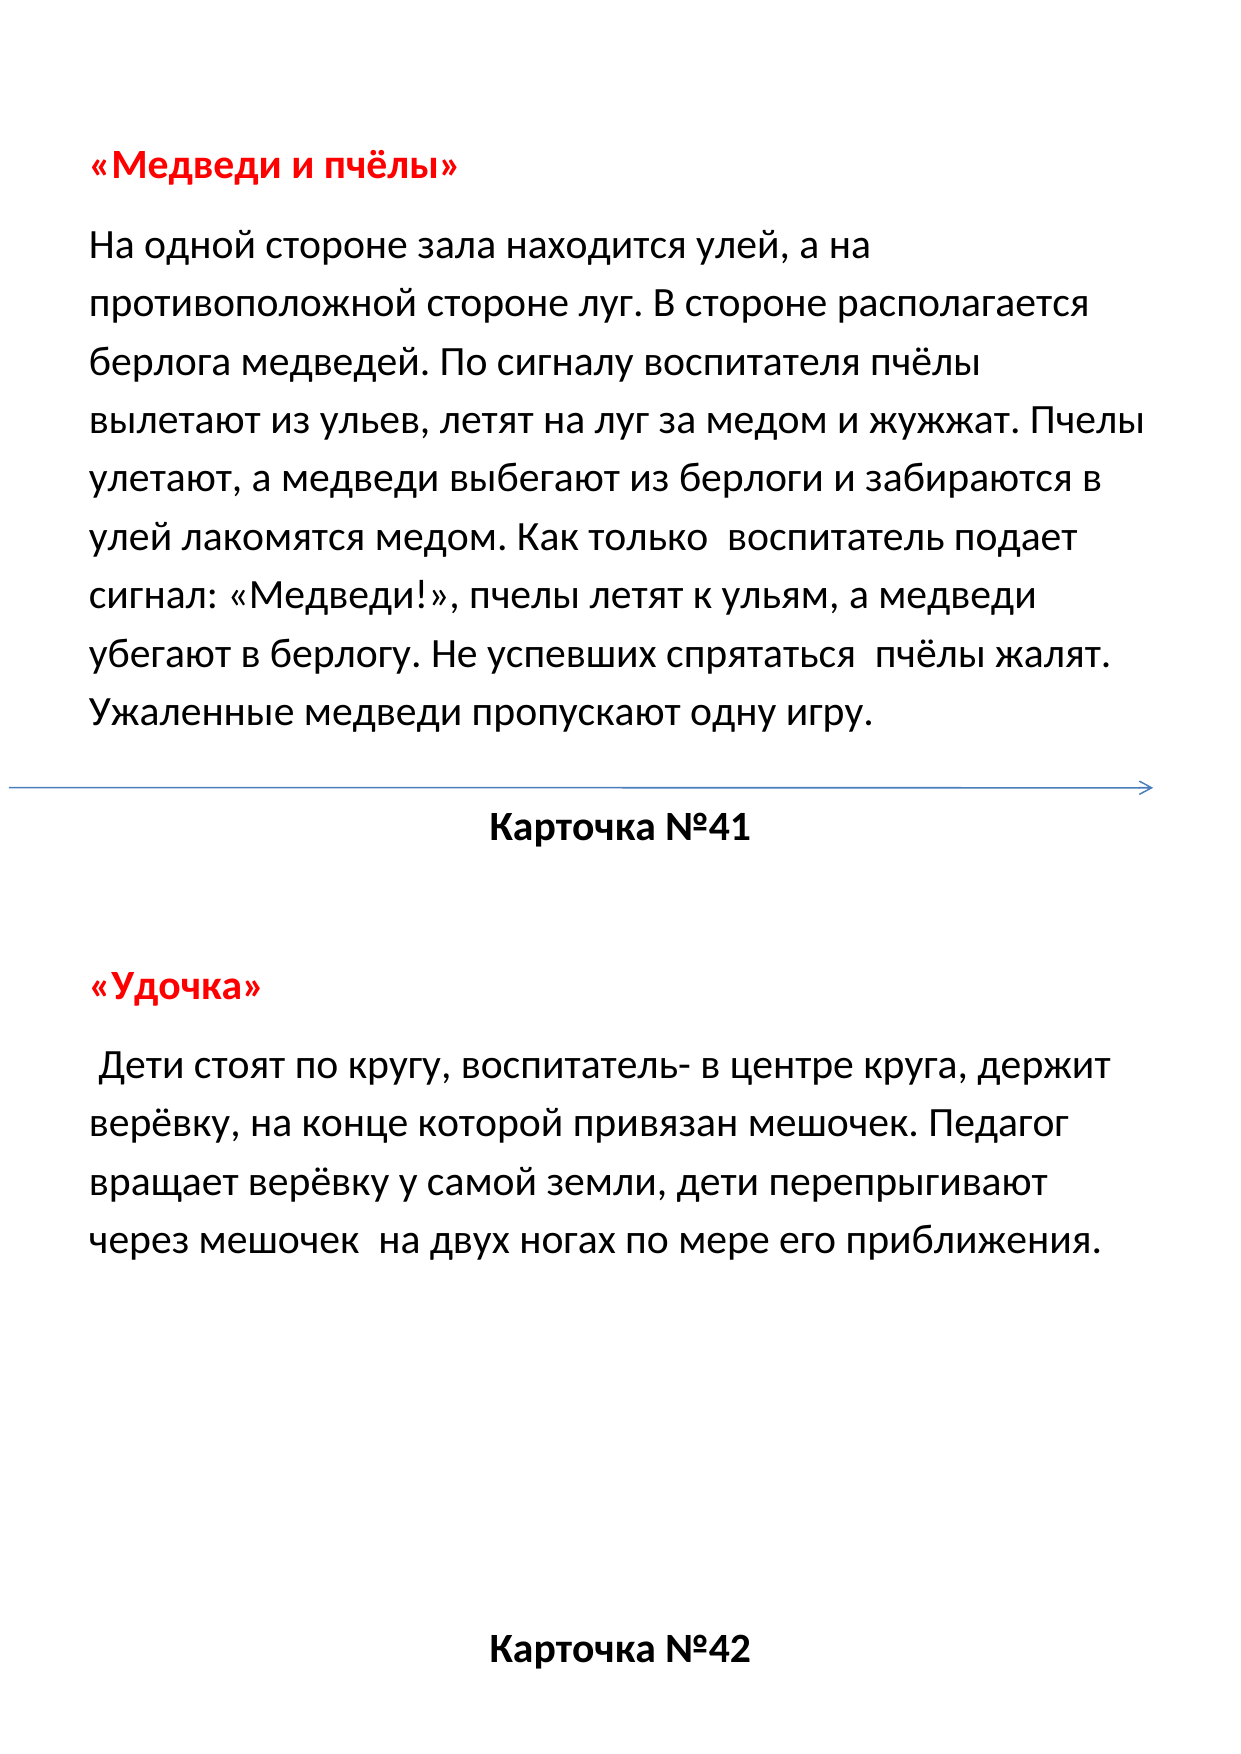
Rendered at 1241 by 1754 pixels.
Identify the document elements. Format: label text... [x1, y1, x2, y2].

text На одной стороне зала находится улей, а на противоположной стороне луг. В стороне располагается берлога медведей. По сигналу воспитателя пчёлы вылетают из ульев, летят на луг за медом и жужжат. Пчелы улетают, а медведи выбегают из берлоги и забираются в улей лакомятся медом. Как только воспитатель подает сигнал: «Медведи!», пчелы летят к ульям, а медведи убегают в берлогу. Не успевших спрятаться пчёлы жалят. Ужаленные медведи пропускают одну игру. [89, 218, 1152, 736]
text «Удочка» [89, 959, 1152, 1009]
text «Медведи и пчёлы» [89, 138, 1152, 189]
text Дети стоят по кругу, воспитатель- в центре круга, держит верёвку, на конце которой привязан мешочек. Педагог вращает верёвку у самой земли, дети перепрыгивают через мешочек на двух ногах по мере его приближения. [89, 1038, 1152, 1264]
text Карточка №41 [89, 800, 1152, 851]
text Карточка №42 [89, 1622, 1152, 1673]
